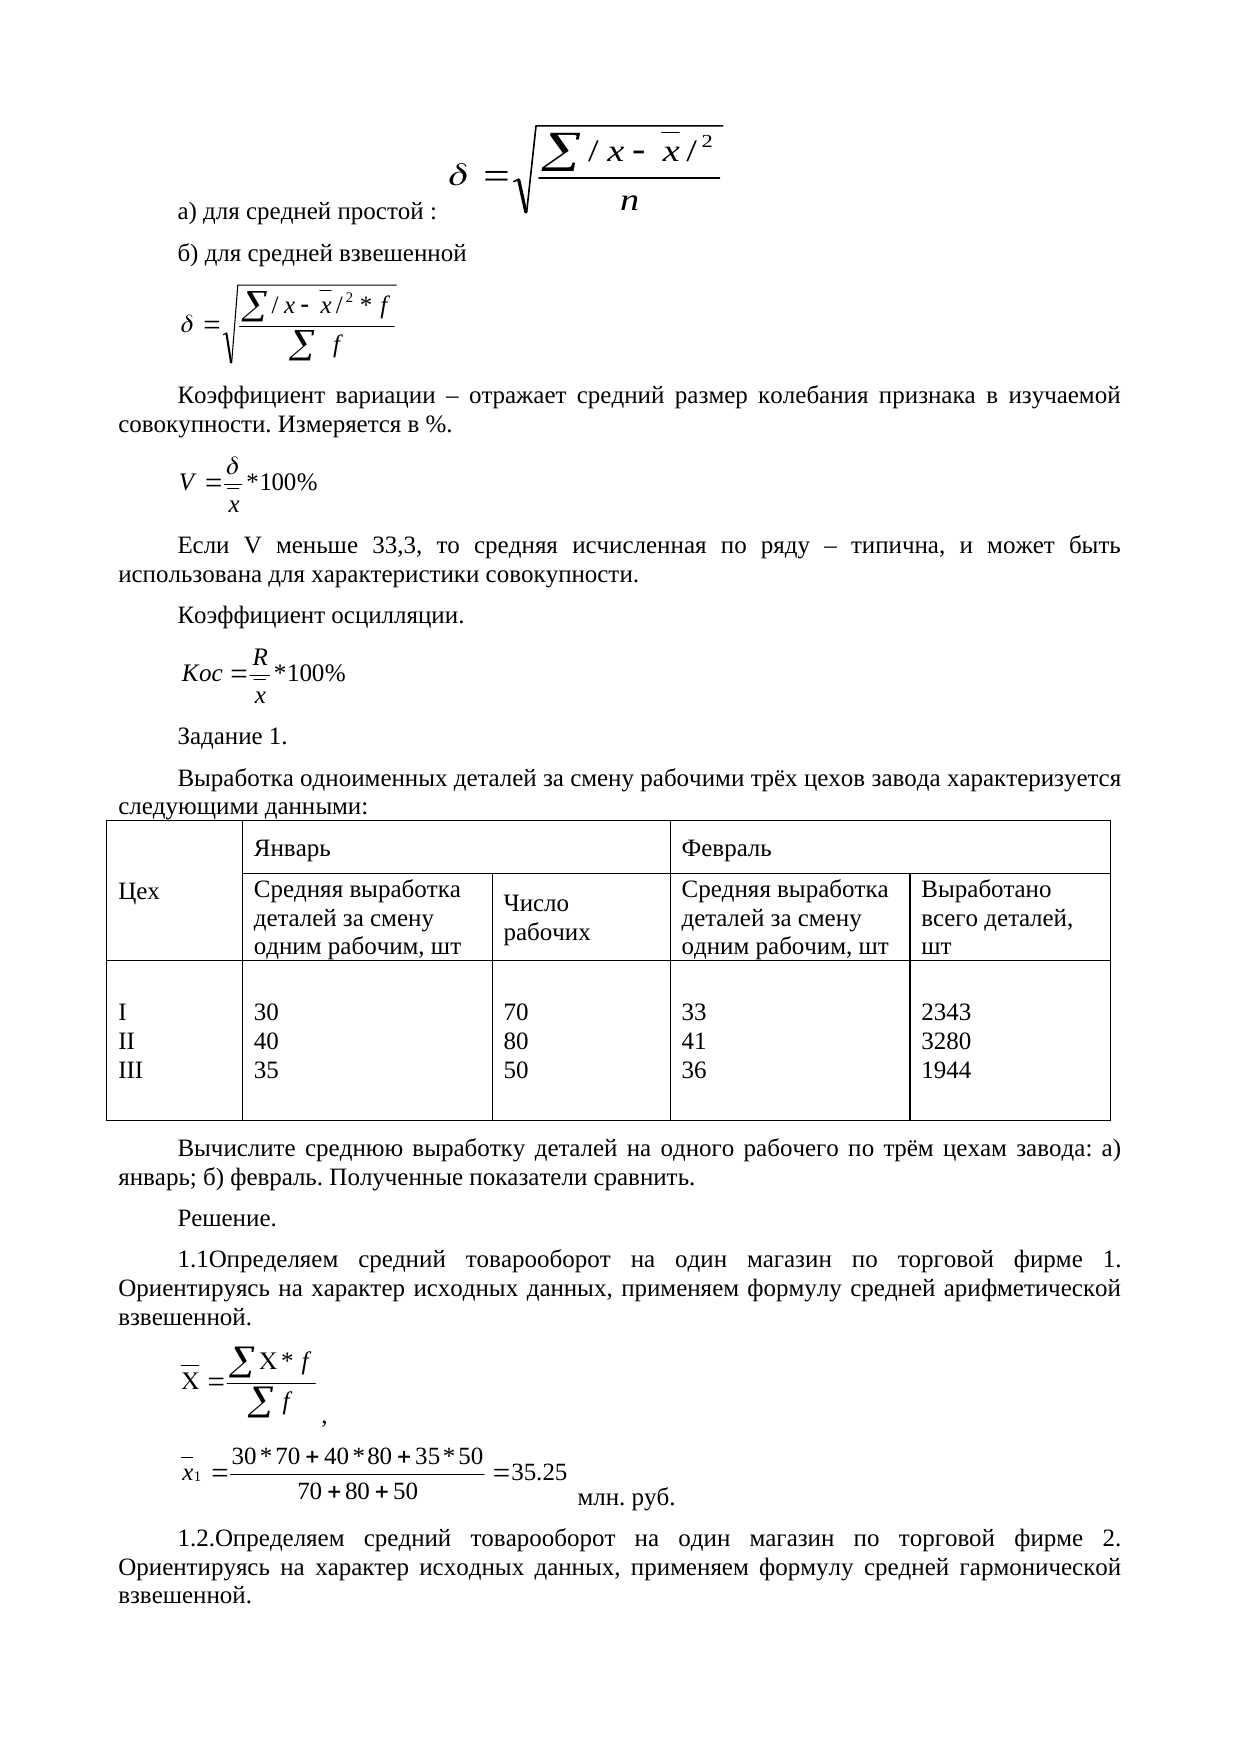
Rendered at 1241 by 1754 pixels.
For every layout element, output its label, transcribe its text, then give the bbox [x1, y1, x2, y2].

table_cell Средняя выработка деталей за смену одним рабочим, шт [671, 874, 909, 960]
text млн. руб. [118, 1441, 1122, 1511]
text а) для средней простой : [118, 118, 1122, 225]
text , [118, 1343, 1122, 1428]
table_header Февраль [671, 821, 1110, 873]
table_cell Число рабочих [493, 874, 670, 960]
text Если V меньше 33,3, то средняя исчисленная по ряду – типична, и может быть использована для характеристики совокупности. [118, 530, 1122, 588]
table_cell Средняя выработка деталей за смену одним рабочим, шт [243, 874, 492, 960]
text Задание 1. [118, 721, 1122, 750]
text 1.1Определяем средний товарооборот на один магазин по торговой фирме 1. Ориентируясь на характер исходных данных, применяем формулу средней арифметической взвешенной. [118, 1244, 1122, 1331]
table_cell I II III [107, 961, 242, 1120]
table_cell 70 80 50 [493, 961, 670, 1120]
table_cell 30 40 35 [243, 961, 492, 1120]
table_header Цех [107, 821, 242, 960]
table_cell 2343 3280 1944 [911, 961, 1110, 1120]
table_header Январь [243, 821, 670, 873]
text Вычислите среднюю выработку деталей на одного рабочего по трём цехам завода: а) январь; б) февраль. Полученные показатели сравнить. [118, 1133, 1122, 1191]
text Коэффициент вариации – отражает средний размер колебания признака в изучаемой совокупности. Измеряется в %. [118, 381, 1122, 438]
text 1.2.Определяем средний товарооборот на один магазин по торговой фирме 2. Ориентируясь на характер исходных данных, применяем формулу средней гармонической взвешенной. [118, 1523, 1122, 1609]
text Выработка одноименных деталей за смену рабочими трёх цехов завода характеризуется следующими данными: [118, 763, 1122, 820]
text Коэффициент осцилляции. [118, 600, 1122, 629]
text Решение. [118, 1203, 1122, 1232]
table_cell Выработано всего деталей, шт [911, 874, 1110, 960]
table_cell 33 41 36 [671, 961, 909, 1120]
text б) для средней взвешенной [118, 238, 1122, 266]
